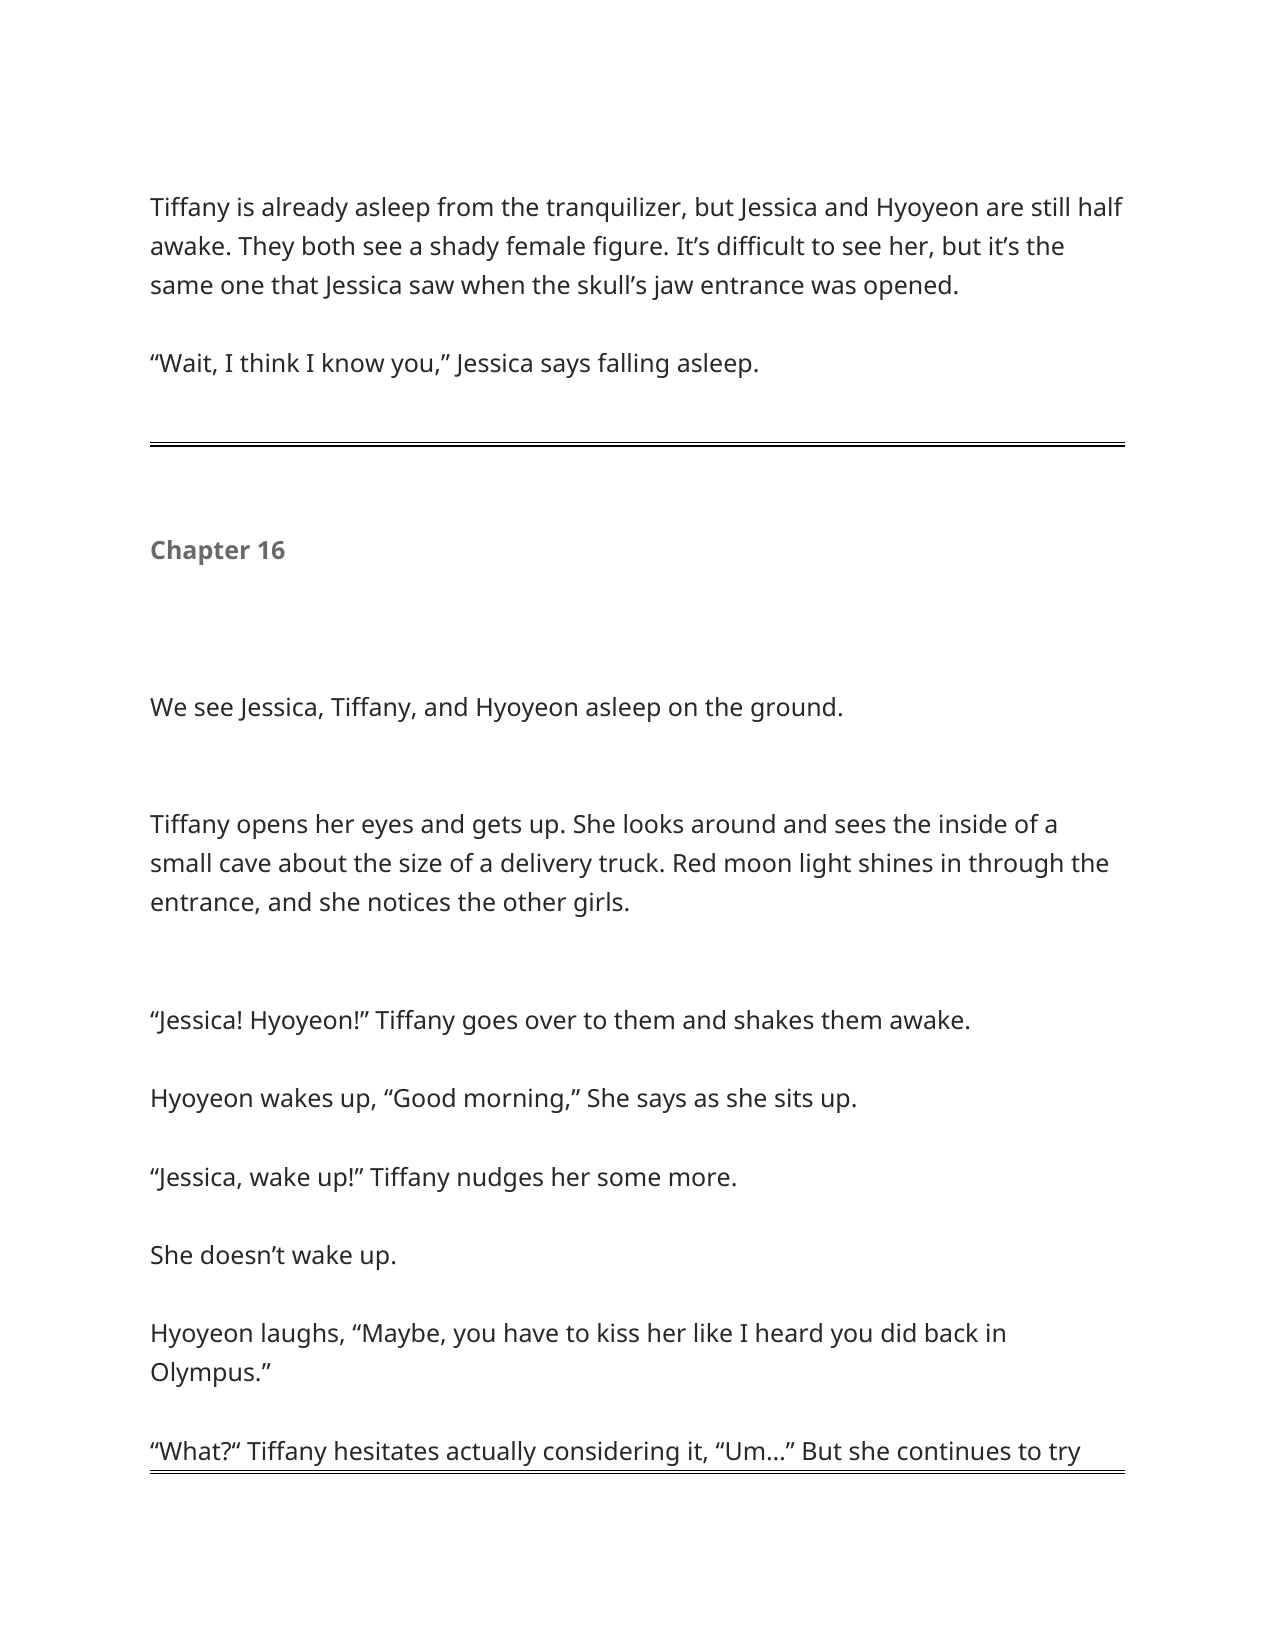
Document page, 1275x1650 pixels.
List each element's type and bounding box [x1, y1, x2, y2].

text [150, 533, 1125, 1470]
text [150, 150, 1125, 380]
